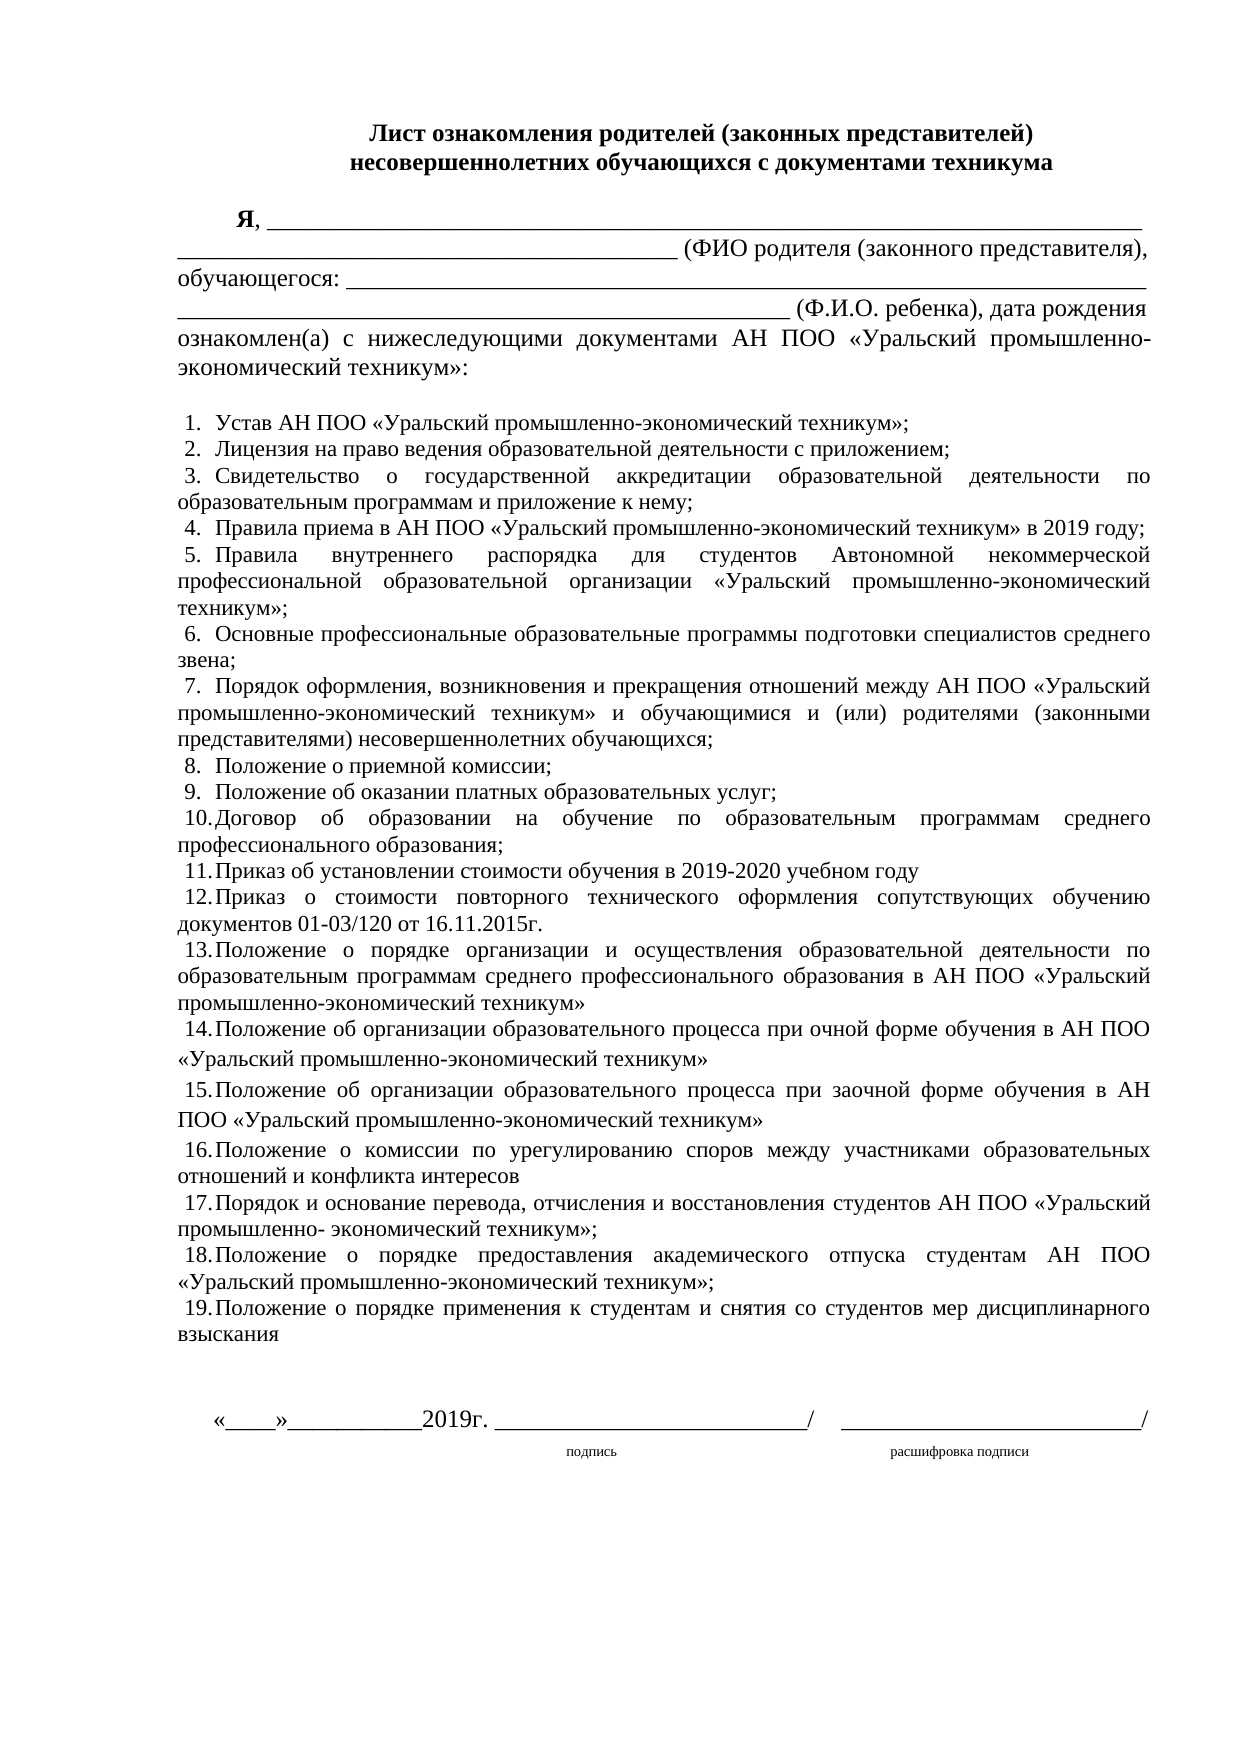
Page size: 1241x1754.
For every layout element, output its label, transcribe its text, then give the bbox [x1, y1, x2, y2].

list Положение об организации образовательного процесса при заочной форме обучения в АН ПОО «Уральский промышленно-экономический техникум» [177, 1076, 1152, 1132]
list Положение о порядке предоставления академического отпуска студентам АН ПОО «Уральский промышленно-экономический техникум»; [177, 1241, 1152, 1294]
title Положение о порядке организации и осуществления образовательной деятельности по образовательным программам среднего профессионального образования в АН ПОО «Уральский промышленно-экономический техникум» [177, 936, 1152, 1015]
list Положение о приемной комиссии; [177, 752, 1152, 778]
list Порядок и основание перевода, отчисления и восстановления студентов АН ПОО «Уральский промышленно- экономический техникум»; [177, 1189, 1152, 1241]
list Лицензия на право ведения образовательной деятельности с приложением; [177, 435, 1152, 462]
list Основные профессиональные образовательные программы подготовки специалистов среднего звена; [177, 620, 1152, 673]
text ознакомлен(а) с нижеследующими документами АН ПОО «Уральский промышленно-экономический техникум»: [177, 323, 1153, 380]
list Устав АН ПОО «Уральский промышленно-экономический техникум»; [177, 409, 1152, 435]
text Лист ознакомления родителей (законных представителей) несовершеннолетних обучающихся с документами техникума [251, 118, 1152, 176]
text Я, ______________________________________________________________________ [177, 204, 1152, 233]
text «____»___________2019г. _________________________/ ________________________/ [188, 1404, 1152, 1433]
list Свидетельство о государственной аккредитации образовательной деятельности по образовательным программам и приложение к нему; [177, 462, 1152, 514]
text ________________________________________ (ФИО родителя (законного представителя), [177, 233, 1152, 262]
title Договор об образовании на обучение по образовательным программам среднего профессионального образования; [177, 804, 1152, 857]
list Положение о порядке применения к студентам и снятия со студентов мер дисциплинарного взыскания [177, 1294, 1152, 1347]
text обучающегося: ________________________________________________________________ [177, 263, 1153, 292]
list Положение об оказании платных образовательных услуг; [177, 778, 1152, 804]
list Положение о комиссии по урегулированию споров между участниками образовательных отношений и конфликта интересов [177, 1136, 1152, 1189]
list Правила приема в АН ПОО «Уральский промышленно-экономический техникум» в 2019 году; [177, 514, 1152, 541]
title Приказ о стоимости повторного технического оформления сопутствующих обучению документов 01-03/120 от 16.11.2015г. [177, 883, 1152, 936]
list Порядок оформления, возникновения и прекращения отношений между АН ПОО «Уральский промышленно-экономический техникум» и обучающимися и (или) родителями (законными представителями) несовершеннолетних обучающихся; [177, 673, 1152, 752]
text _________________________________________________ (Ф.И.О. ребенка), дата рождения [177, 293, 1153, 322]
list Правила внутреннего распорядка для студентов Автономной некоммерческой профессиональной образовательной организации «Уральский промышленно-экономический техникум»; [177, 541, 1152, 620]
list Положение об организации образовательного процесса при очной форме обучения в АН ПОО «Уральский промышленно-экономический техникум» [177, 1015, 1152, 1072]
title Приказ об установлении стоимости обучения в 2019-2020 учебном году [177, 857, 1152, 883]
text подпись расшифровка подписи [232, 1442, 1152, 1471]
